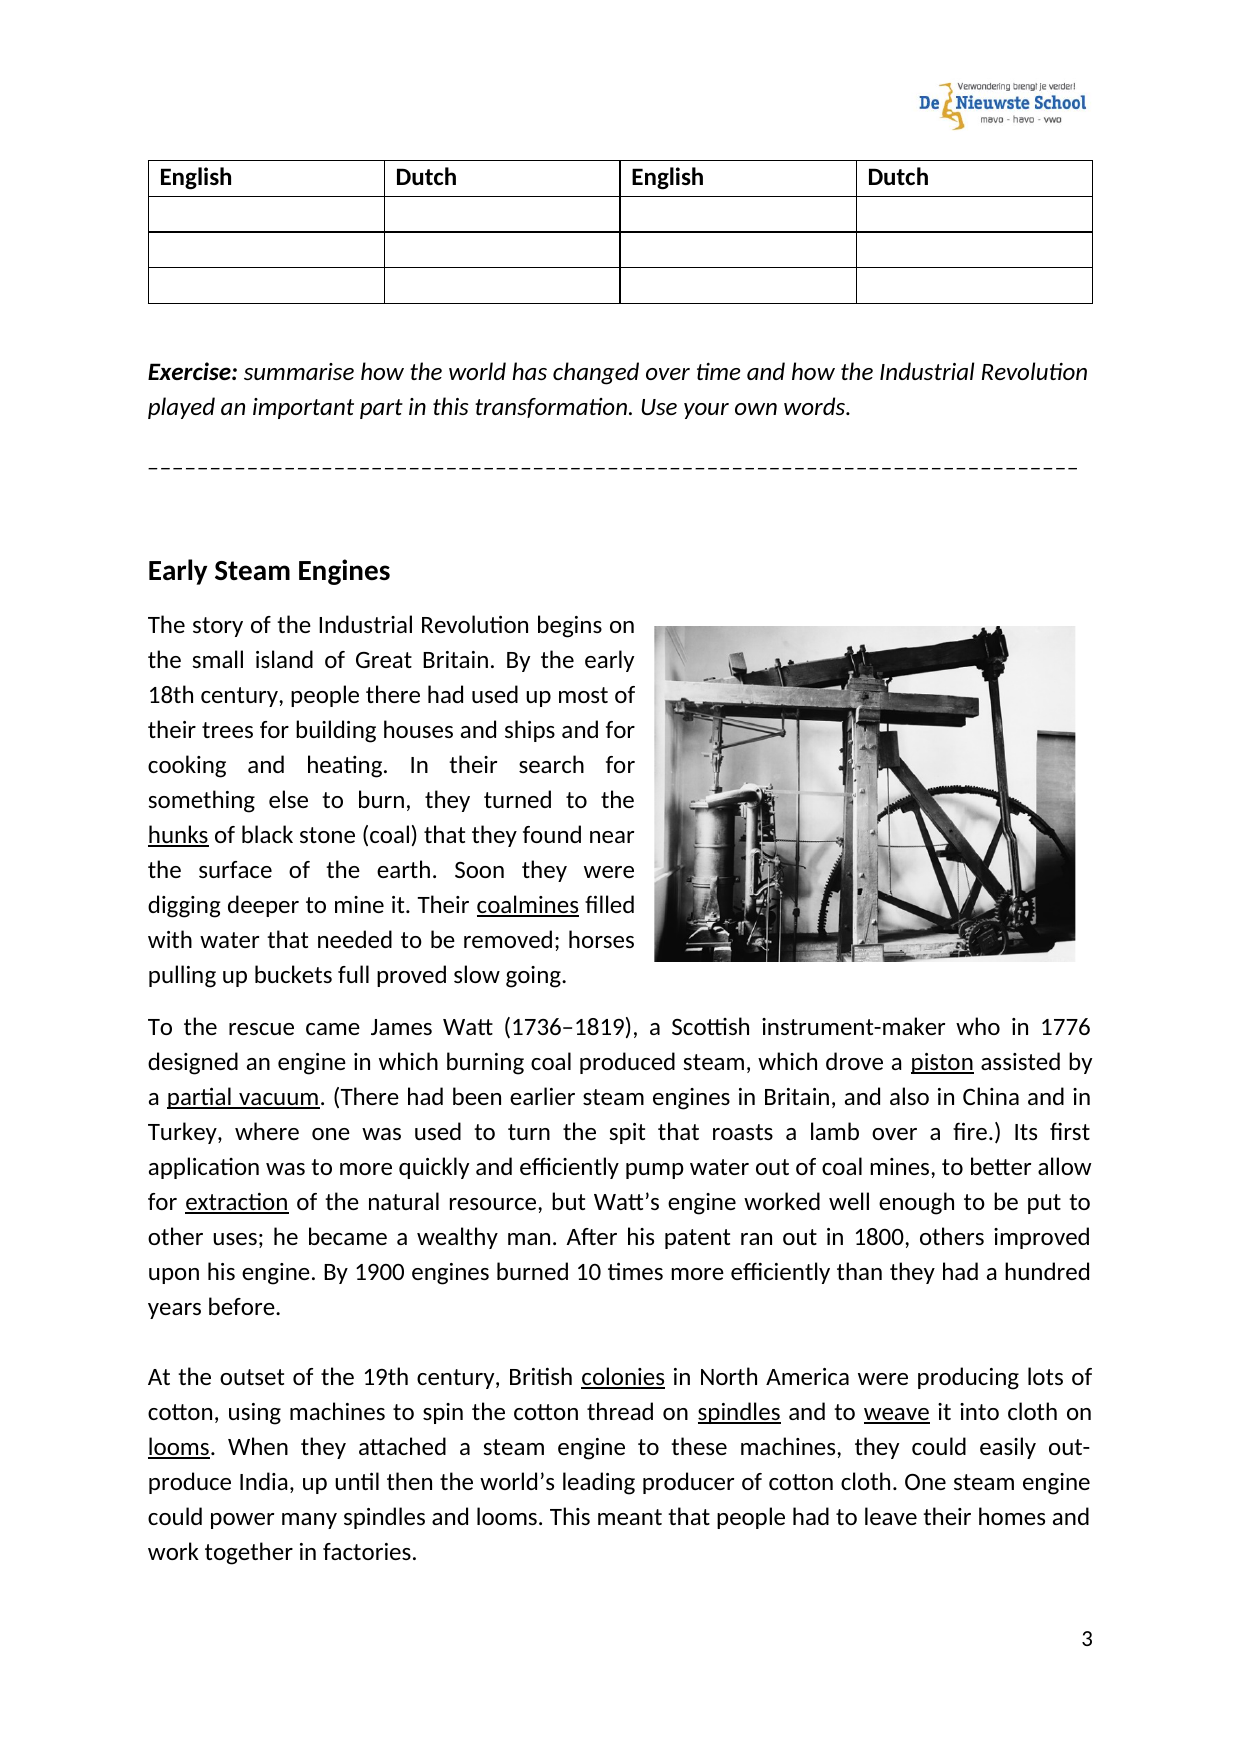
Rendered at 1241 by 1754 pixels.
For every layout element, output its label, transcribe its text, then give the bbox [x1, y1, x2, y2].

table_cell [621, 197, 856, 231]
table_cell [857, 197, 1092, 231]
text Exercise: summarise how the world has changed over time and how the Industrial Revolution played an important part in this transformation. Use your own words. [148, 356, 1093, 421]
table_cell [857, 268, 1092, 303]
table_cell [385, 268, 619, 303]
table_header Dutch [857, 161, 1092, 196]
table_cell [621, 268, 856, 303]
table_cell [149, 197, 384, 231]
table_cell [621, 233, 856, 267]
table_header English [621, 161, 856, 196]
table_header English [149, 161, 384, 196]
text Early Steam Engines [148, 552, 1093, 587]
table_cell [385, 233, 619, 267]
table_cell [857, 233, 1092, 267]
text ___________________________________________________________________________ [148, 442, 1093, 473]
text At the outset of the 19th century, British colonies in North America were producing lots of cotton, using machines to spin the cotton thread on spindles and to weave it into cloth on looms. When they attached a steam engine to these machines, they could easily out-produce India, up until then the world’s leading producer of cotton cloth. One steam engine could power many spindles and looms. This meant that people had to leave their homes and work together in factories. [148, 1361, 1093, 1566]
picture [654, 626, 1076, 962]
table_header Dutch [385, 161, 619, 196]
picture [911, 73, 1093, 132]
table_cell [149, 268, 384, 303]
table_cell [149, 233, 384, 267]
table_cell [385, 197, 619, 231]
text To the rescue came James Watt (1736–1819), a Scottish instrument-maker who in 1776 designed an engine in which burning coal produced steam, which drove a piston assisted by a partial vacuum. (There had been earlier steam engines in Britain, and also in China and in Turkey, where one was used to turn the spit that roasts a lamb over a fire.) Its first application was to more quickly and efficiently pump water out of coal mines, to better allow for extraction of the natural resource, but Watt’s engine worked well enough to be put to other uses; he became a wealthy man. After his patent ran out in 1800, others improved upon his engine. By 1900 engines burned 10 times more efficiently than they had a hundred years before. [148, 1011, 1093, 1321]
